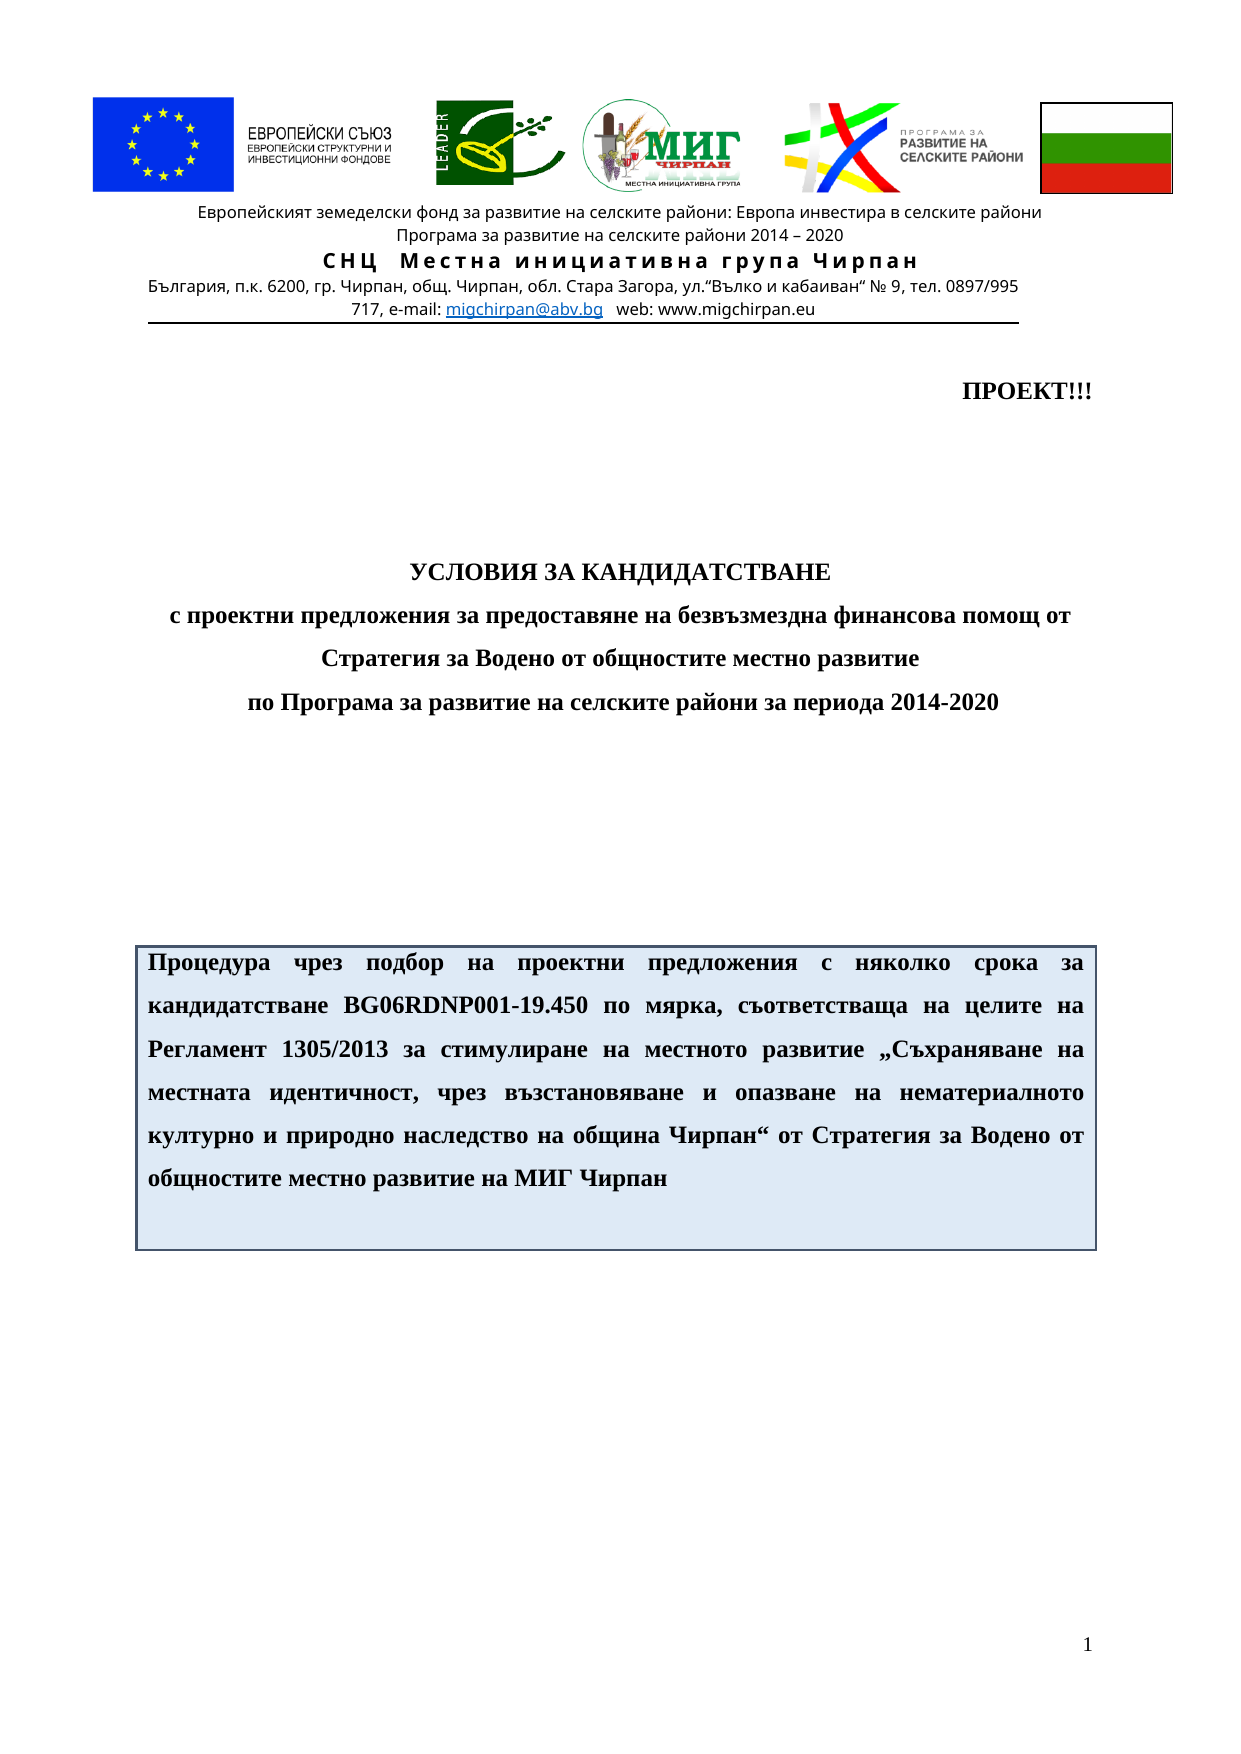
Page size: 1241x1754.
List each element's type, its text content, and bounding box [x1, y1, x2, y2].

text УСЛОВИЯ ЗА КАНДИДАТСТВАНЕ [148, 557, 1093, 586]
table_header Процедура чрез подбор на проектни предложения с няколко срока за кандидатстване BG06RDNP001-19.450 по мярка, съответстваща на целите на Регламент 1305/2013 за стимулиране на местното развитие „Съхраняване на местната идентичност, чрез възстановяване и опазване на нематериалното културно и природно наследство на община Чирпан“ от Стратегия за Водено от общностите местно развитие на МИГ Чирпан [138, 948, 1095, 1249]
picture [436, 100, 569, 185]
text по Програма за развитие на селските райони за периода 2014-2020 [148, 687, 1093, 715]
picture [770, 95, 1033, 199]
text ПРОЕКТ!!! [173, 376, 1093, 404]
picture [582, 99, 741, 192]
picture [79, 82, 425, 202]
text с проектни предложения за предоставяне на безвъзмездна финансова помощ от Стратегия за Водено от общностите местно развитие [148, 600, 1093, 672]
